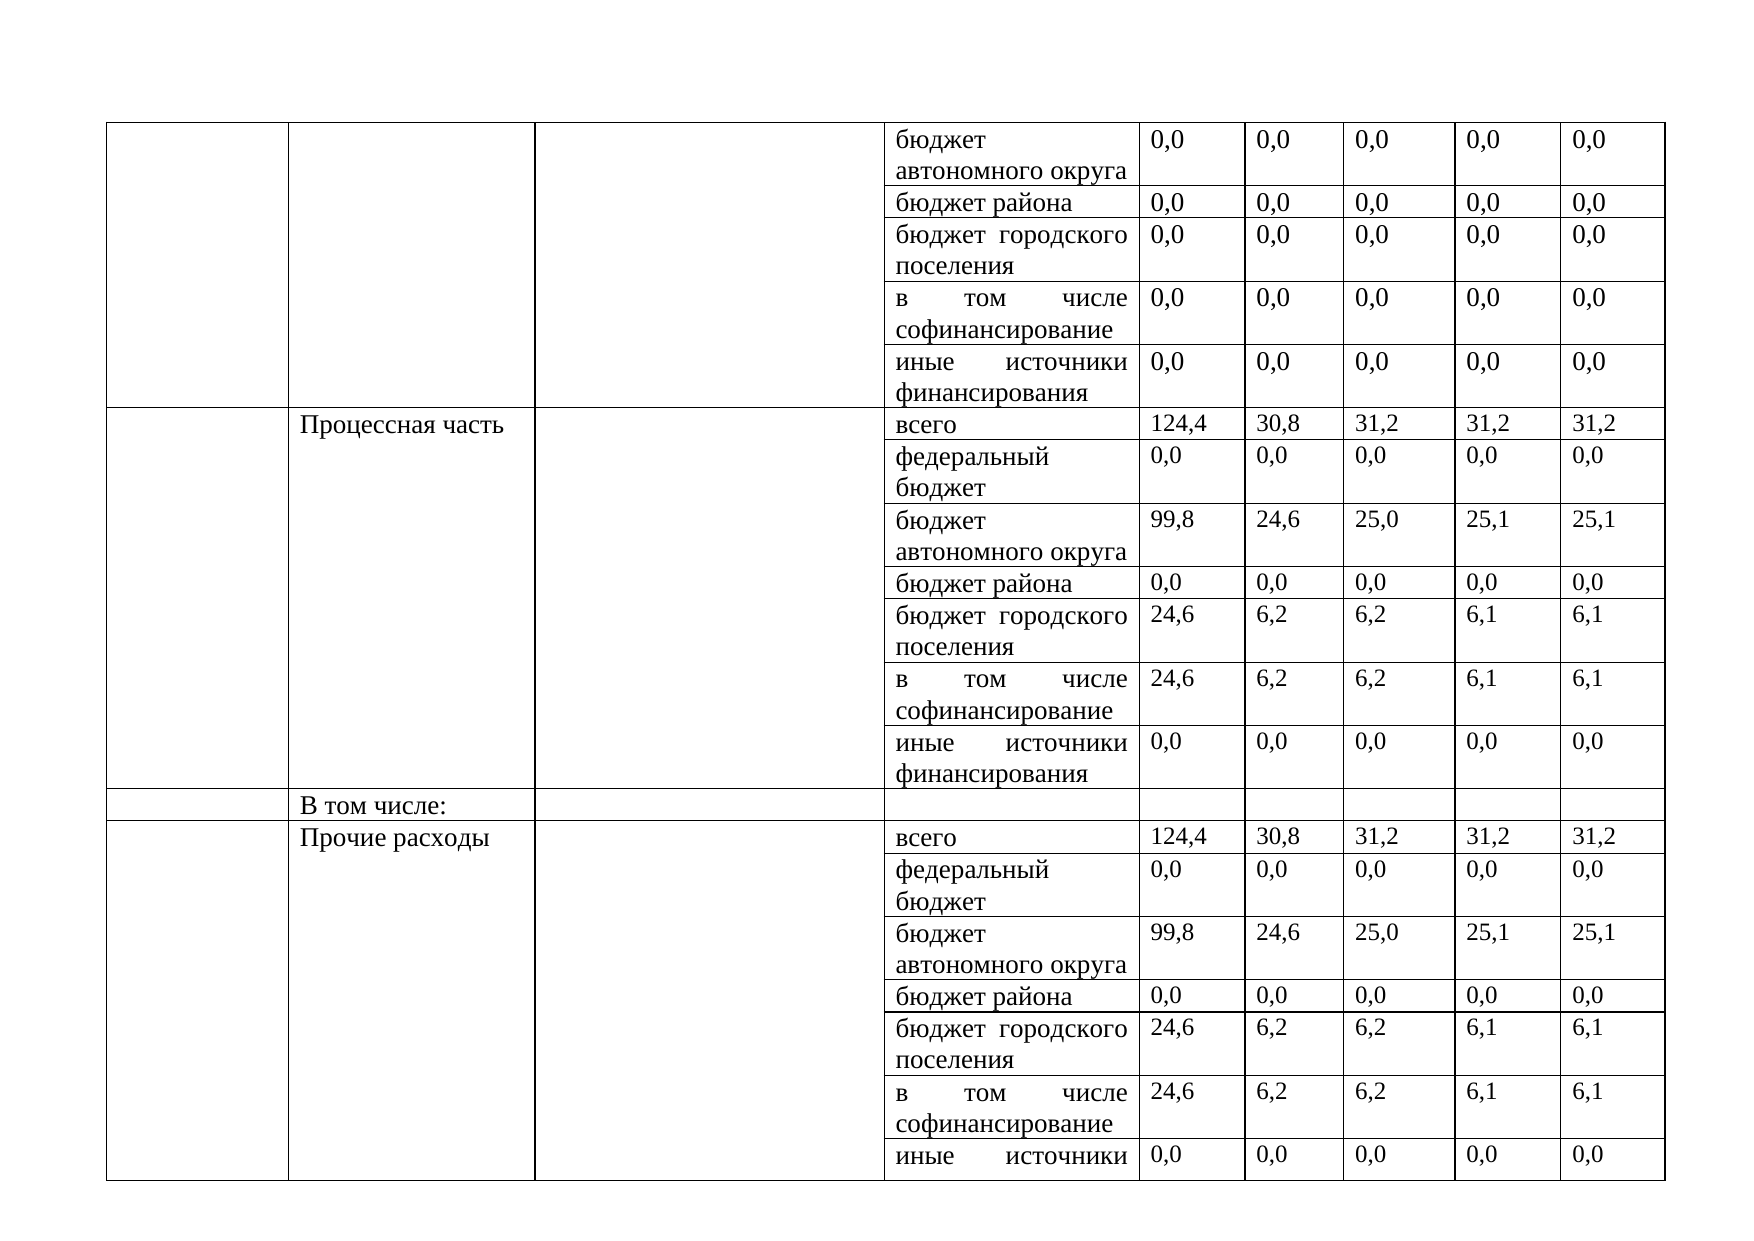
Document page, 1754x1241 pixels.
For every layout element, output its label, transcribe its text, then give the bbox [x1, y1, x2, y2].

table_cell 0,0 [1561, 123, 1664, 185]
table_cell 30,8 [1246, 821, 1343, 853]
table_cell 0,0 [1246, 123, 1343, 185]
table_cell 0,0 [1140, 282, 1244, 344]
table_cell [536, 821, 884, 1180]
table_cell 0,0 [1344, 218, 1454, 281]
table_cell 99,8 [1140, 917, 1244, 979]
table_cell 24,6 [1140, 599, 1244, 662]
table_cell в том числе софинансирование [885, 663, 1139, 725]
table_cell 0,0 [1246, 345, 1343, 407]
table_cell 0,0 [1140, 854, 1244, 916]
table_cell 0,0 [1246, 567, 1343, 598]
table_cell 0,0 [1140, 567, 1244, 598]
table_cell 31,2 [1344, 821, 1454, 853]
table_cell 6,2 [1246, 1076, 1343, 1138]
table_cell 0,0 [1561, 980, 1664, 1011]
table_cell 0,0 [1456, 854, 1560, 916]
table_cell 0,0 [1344, 567, 1454, 598]
table_cell Процессная часть [289, 408, 534, 788]
table_cell в том числе софинансирование [885, 1076, 1139, 1138]
table_cell бюджет городского поселения [885, 599, 1139, 662]
table_cell 0,0 [1344, 980, 1454, 1011]
table_cell 0,0 [1246, 726, 1343, 788]
table_cell 6,1 [1456, 663, 1560, 725]
table_cell в том числе софинансирование [885, 282, 1139, 344]
table_cell 0,0 [1344, 186, 1454, 217]
table_cell [1456, 789, 1560, 820]
table_cell всего [885, 821, 1139, 853]
table_cell 6,2 [1344, 599, 1454, 662]
table_cell 24,6 [1140, 1013, 1244, 1075]
table_cell 31,2 [1344, 408, 1454, 439]
table_cell 0,0 [1456, 218, 1560, 281]
table_cell 124,4 [1140, 821, 1244, 853]
table_cell 6,2 [1246, 1013, 1343, 1075]
table_cell 0,0 [1246, 440, 1343, 503]
table_cell 0,0 [1561, 186, 1664, 217]
table_cell 0,0 [1140, 440, 1244, 503]
table_cell 0,0 [1456, 440, 1560, 503]
table_cell 0,0 [1456, 282, 1560, 344]
table_cell 0,0 [1140, 186, 1244, 217]
table_cell 0,0 [1140, 218, 1244, 281]
table_cell 0,0 [1246, 854, 1343, 916]
table_cell 0,0 [1140, 980, 1244, 1011]
table_cell бюджет района [885, 567, 1139, 598]
table_cell 0,0 [1561, 1139, 1664, 1180]
table_cell всего [885, 408, 1139, 439]
table_cell 25,0 [1344, 504, 1454, 566]
table_cell 0,0 [1561, 345, 1664, 407]
table_cell 0,0 [1344, 440, 1454, 503]
table_cell 6,1 [1456, 1013, 1560, 1075]
table_cell Прочие расходы [289, 821, 534, 1180]
table_cell 0,0 [1456, 1139, 1560, 1180]
table_cell 6,2 [1344, 1076, 1454, 1138]
table_cell 0,0 [1246, 186, 1343, 217]
table_cell 0,0 [1344, 1139, 1454, 1180]
table_cell [107, 821, 288, 1180]
table_cell бюджет автономного округа [885, 123, 1139, 185]
table_cell 0,0 [1140, 1139, 1244, 1180]
table_cell [536, 789, 884, 820]
table_cell 0,0 [1561, 567, 1664, 598]
table_cell бюджет района [885, 186, 1139, 217]
table_cell В том числе: [289, 789, 534, 820]
table_cell бюджет городского поселения [885, 1013, 1139, 1075]
table_cell 0,0 [1140, 123, 1244, 185]
table_cell 0,0 [1140, 345, 1244, 407]
table_cell 0,0 [1561, 218, 1664, 281]
table_cell 0,0 [1246, 980, 1343, 1011]
table_cell 99,8 [1140, 504, 1244, 566]
table_cell 31,2 [1456, 408, 1560, 439]
table_cell 24,6 [1246, 917, 1343, 979]
table_cell 0,0 [1246, 218, 1343, 281]
table_cell 31,2 [1561, 408, 1664, 439]
table_cell 0,0 [1561, 726, 1664, 788]
table_cell 0,0 [1456, 567, 1560, 598]
table_cell 6,2 [1344, 663, 1454, 725]
table_cell [885, 789, 1139, 820]
table_cell иные источники финансирования [885, 345, 1139, 407]
table_cell 6,1 [1561, 1076, 1664, 1138]
table_cell бюджет городского поселения [885, 218, 1139, 281]
table_cell 0,0 [1344, 282, 1454, 344]
table_cell 25,1 [1561, 504, 1664, 566]
table_cell 6,1 [1561, 1013, 1664, 1075]
table_cell 0,0 [1456, 980, 1560, 1011]
table_cell 6,2 [1344, 1013, 1454, 1075]
table_cell 25,1 [1456, 917, 1560, 979]
table_cell 0,0 [1561, 854, 1664, 916]
table_cell 0,0 [1140, 726, 1244, 788]
table_cell иные источники финансирования [885, 726, 1139, 788]
table_cell 124,4 [1140, 408, 1244, 439]
table_cell 24,6 [1140, 1076, 1244, 1138]
table_cell [1140, 789, 1244, 820]
table_cell 6,1 [1561, 663, 1664, 725]
table_cell 30,8 [1246, 408, 1343, 439]
table_cell 0,0 [1344, 123, 1454, 185]
table_cell 0,0 [1344, 726, 1454, 788]
table_cell бюджет автономного округа [885, 917, 1139, 979]
table_cell бюджет автономного округа [885, 504, 1139, 566]
table_cell 0,0 [1344, 345, 1454, 407]
table_cell [107, 789, 288, 820]
table_cell [107, 408, 288, 788]
table_cell 0,0 [1246, 282, 1343, 344]
table_cell 0,0 [1456, 123, 1560, 185]
table_cell 6,2 [1246, 663, 1343, 725]
table_cell 31,2 [1456, 821, 1560, 853]
table_cell 25,1 [1561, 917, 1664, 979]
table_cell 6,1 [1456, 599, 1560, 662]
table_cell [1561, 789, 1664, 820]
table_cell 31,2 [1561, 821, 1664, 853]
table_cell 6,1 [1456, 1076, 1560, 1138]
table_cell 6,1 [1561, 599, 1664, 662]
table_cell 24,6 [1246, 504, 1343, 566]
table_cell [1344, 789, 1454, 820]
table_cell 24,6 [1140, 663, 1244, 725]
table_cell [1246, 789, 1343, 820]
table_cell 0,0 [1456, 726, 1560, 788]
table_cell бюджет района [885, 980, 1139, 1011]
table_cell 0,0 [1456, 345, 1560, 407]
table_cell федеральный бюджет [885, 854, 1139, 916]
table_cell 0,0 [1246, 1139, 1343, 1180]
table_cell 0,0 [1561, 440, 1664, 503]
table_cell 0,0 [1456, 186, 1560, 217]
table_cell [885, 1139, 1139, 1180]
table_cell 6,2 [1246, 599, 1343, 662]
table_cell 25,0 [1344, 917, 1454, 979]
table_cell 0,0 [1561, 282, 1664, 344]
table_cell 25,1 [1456, 504, 1560, 566]
table_cell 0,0 [1344, 854, 1454, 916]
table_cell [536, 408, 884, 788]
table_cell федеральный бюджет [885, 440, 1139, 503]
